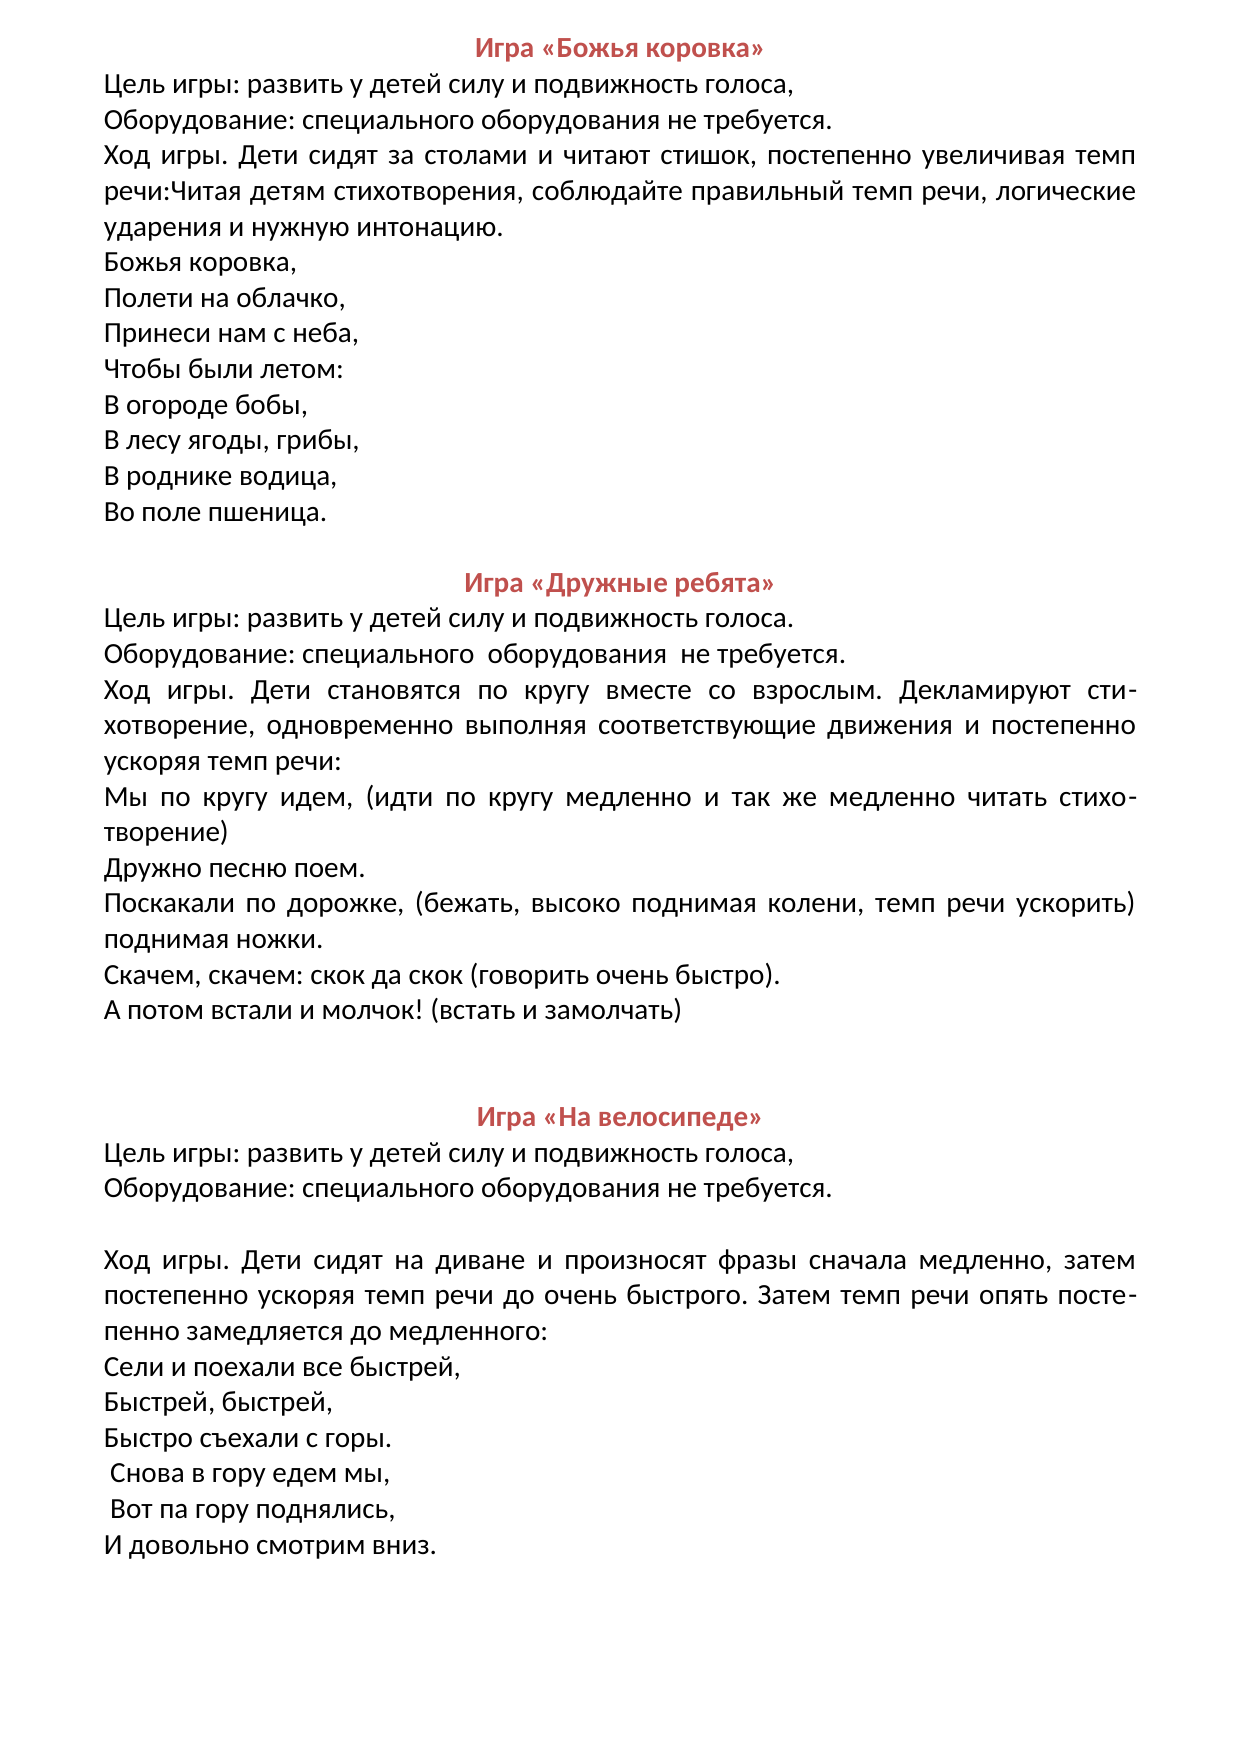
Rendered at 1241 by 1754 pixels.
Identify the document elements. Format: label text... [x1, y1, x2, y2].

text Вот па гору поднялись, [103, 1490, 1137, 1526]
text Оборудование: специального оборудования не требуется. [103, 635, 1137, 671]
text Скачем, скачем: скок да скок (говорить очень быстро). [103, 956, 1137, 991]
text Ход игры. Дети становятся по кругу вместе со взрослым. Декламируют сти­хотворение, одновременно выполняя соответствующие движения и постепенно ускоряя темп речи: [103, 671, 1137, 778]
text Во поле пшеница. [103, 493, 1137, 528]
text Игра «Дружные ребята» [103, 564, 1137, 599]
text В огороде бобы, [103, 386, 1137, 421]
text Цель игры: развить у детей силу и подвижность голоса. [103, 599, 1137, 635]
text В лесу ягоды, грибы, [103, 421, 1137, 457]
text Оборудование: специального оборудования не требуется. [103, 1169, 1137, 1205]
text Поскакали по дорожке, (бежать, высоко поднимая колени, темп речи ускорить) поднимая ножки. [103, 884, 1137, 956]
text Игра «На велосипеде» [103, 1098, 1137, 1134]
text А потом встали и молчок! (встать и замолчать) [103, 991, 1137, 1027]
text Полети на облачко, [103, 279, 1137, 314]
text Цель игры: развить у детей силу и подвижность голоса, [103, 1134, 1137, 1169]
text Чтобы были летом: [103, 350, 1137, 386]
text Ход игры. Дети сидят на диване и произносят фразы сначала медленно, затем постепенно ускоряя темп речи до очень быстрого. Затем темп речи опять посте­пенно замедляется до медленного: [103, 1241, 1137, 1348]
text Игра «Божья коровка» [103, 29, 1137, 65]
text Мы по кругу идем, (идти по кругу медленно и так же медленно читать стихо­творение) [103, 778, 1137, 849]
text Снова в гору едем мы, [103, 1454, 1137, 1490]
text Сели и поехали все быстрей, [103, 1348, 1137, 1383]
text Оборудование: специального оборудования не требуется. [103, 101, 1137, 136]
text Дружно песню поем. [103, 849, 1137, 884]
text Быстрей, быстрей, [103, 1383, 1137, 1419]
text Божья коровка, [103, 243, 1137, 279]
text Принеси нам с неба, [103, 314, 1137, 350]
text Ход игры. Дети сидят за столами и читают стишок, постепенно увеличивая темп речи:Читая детям стихотворения, соблюдайте правильный темп речи, логические ударения и нужную интонацию. [103, 136, 1137, 243]
text Цель игры: развить у детей силу и подвижность голоса, [103, 65, 1137, 101]
text В роднике водица, [103, 457, 1137, 493]
text И довольно смотрим вниз. [103, 1526, 1137, 1561]
text Быстро съехали с горы. [103, 1419, 1137, 1454]
